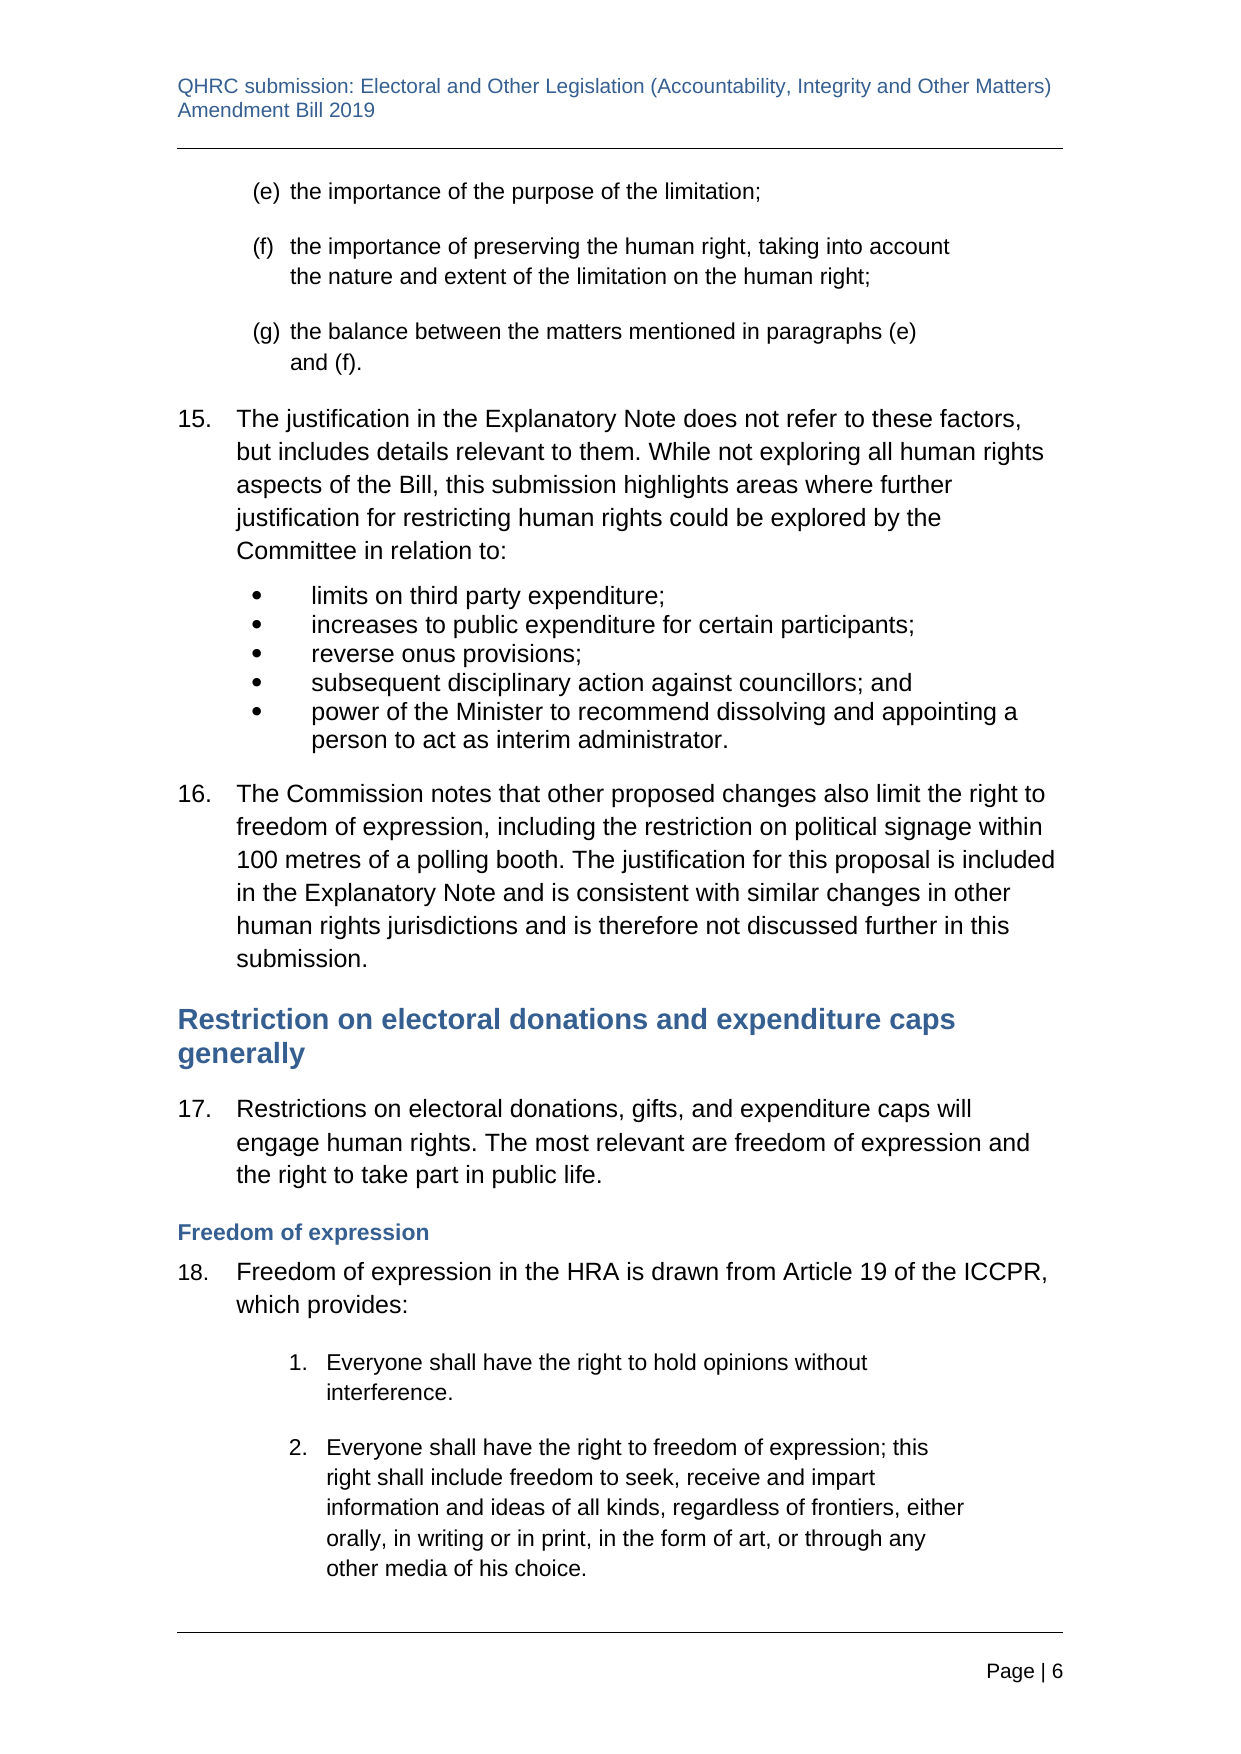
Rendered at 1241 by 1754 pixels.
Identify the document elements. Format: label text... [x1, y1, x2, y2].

list power of the Minister to recommend dissolving and appointing a person to act as interim administrator. [252, 697, 1063, 754]
text The justification in the Explanatory Note does not refer to these factors, but includes details relevant to them. While not exploring all human rights aspects of the Bill, this submission highlights areas where further justification for restricting human rights could be explored by the Committee in relation to: [177, 404, 1063, 564]
text Freedom of expression in the HRA is drawn from Article 19 of the ICCPR, which provides: [177, 1257, 1063, 1319]
list Everyone shall have the right to freedom of expression; this right shall include freedom to seek, receive and impart information and ideas of all kinds, regardless of frontiers, either orally, in writing or in print, in the form of art, or through any other media of his choice. [289, 1434, 975, 1581]
text Restrictions on electoral donations, gifts, and expenditure caps will engage human rights. The most relevant are freedom of expression and the right to take part in public life. [177, 1094, 1063, 1189]
text The Commission notes that other proposed changes also limit the right to freedom of expression, including the restriction on political signage within 100 metres of a polling booth. The justification for this proposal is included in the Explanatory Note and is consistent with similar changes in other human rights jurisdictions and is therefore not discussed further in this submission. [177, 779, 1063, 973]
list the importance of preserving the human right, taking into account the nature and extent of the limitation on the human right; [252, 233, 975, 289]
subtitle Restriction on electoral donations and expenditure caps generally [177, 1002, 1063, 1069]
list Everyone shall have the right to hold opinions without interference. [289, 1348, 975, 1405]
list limits on third party expenditure; [252, 581, 1063, 610]
list increases to public expenditure for certain participants; [252, 610, 1063, 639]
subtitle Freedom of expression [177, 1218, 1063, 1245]
list subsequent disciplinary action against councillors; and [252, 668, 1063, 697]
list the balance between the matters mentioned in paragraphs (e) and (f). [252, 318, 975, 375]
list the importance of the purpose of the limitation; [252, 178, 1063, 204]
list reverse onus provisions; [252, 639, 1063, 668]
